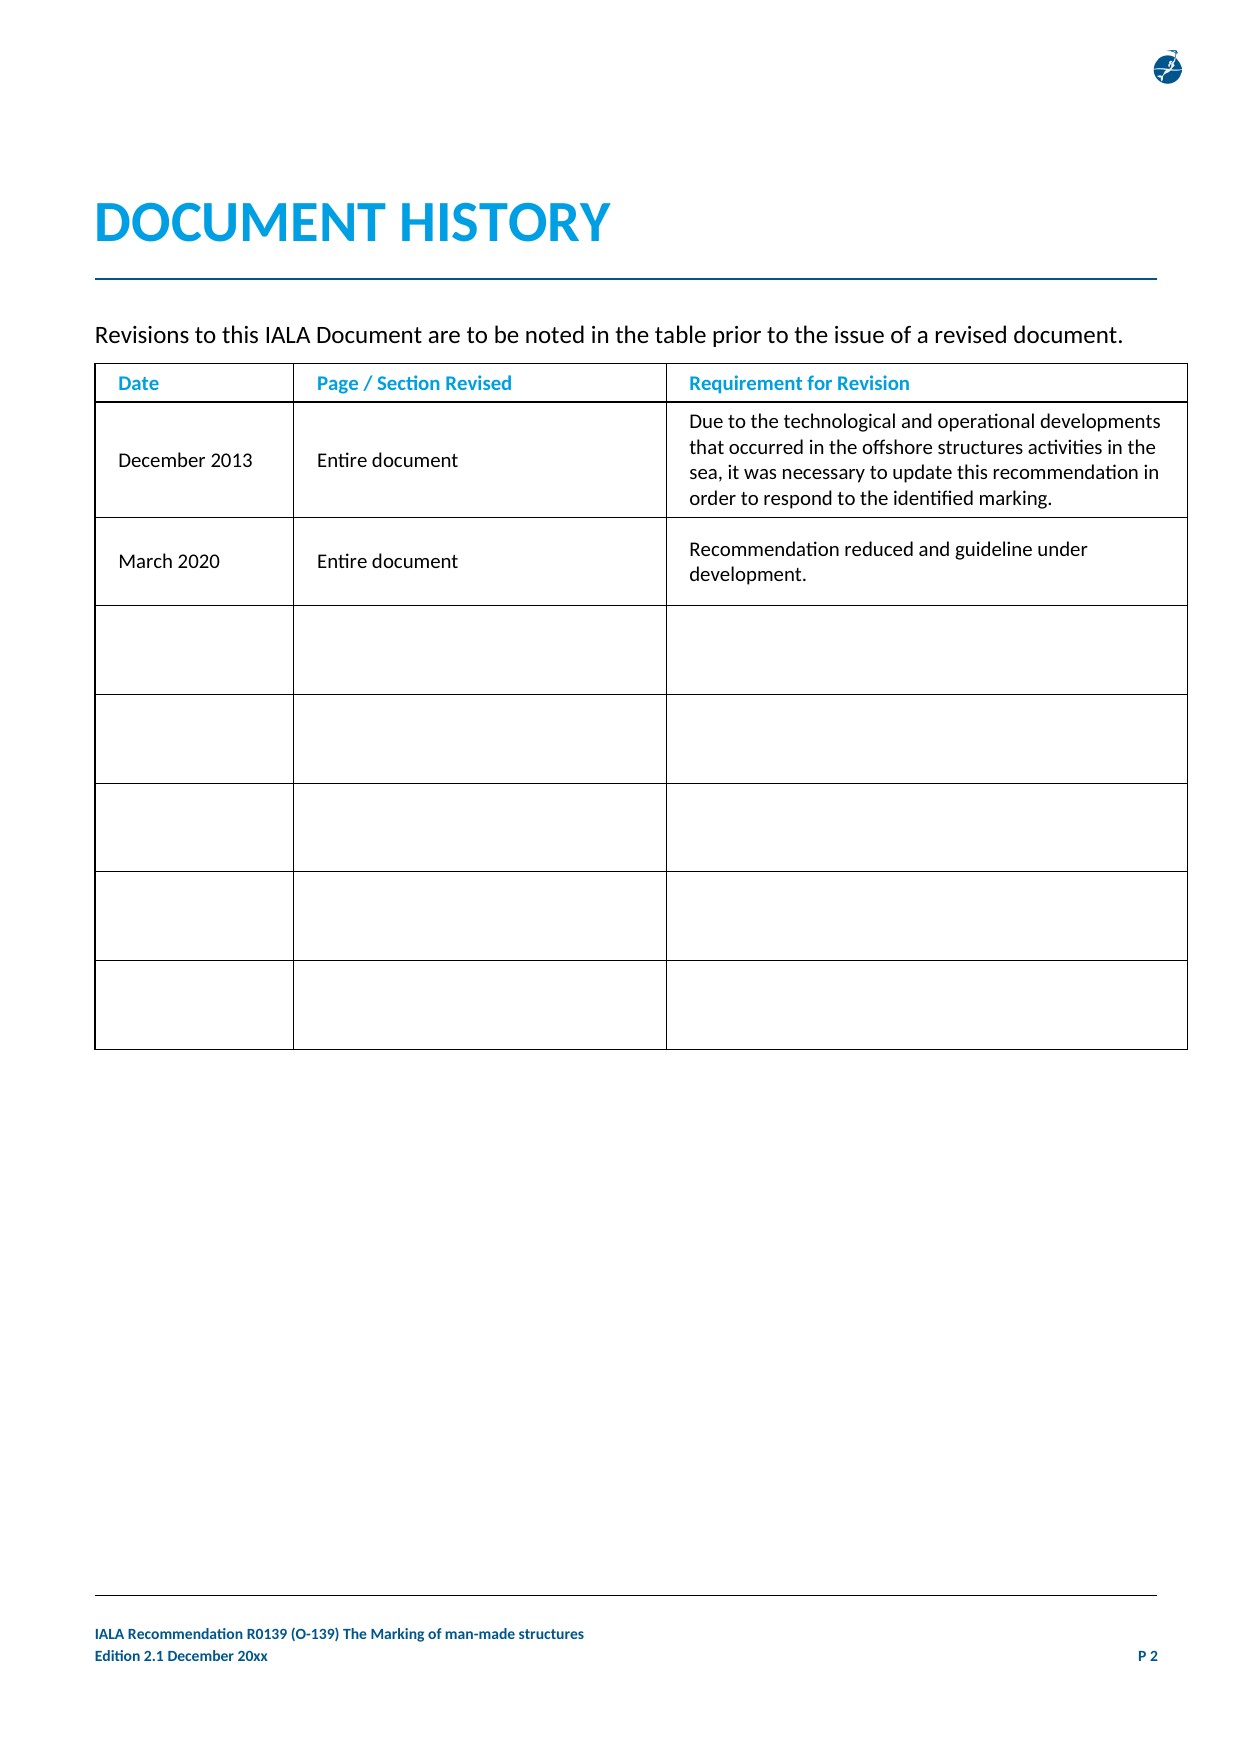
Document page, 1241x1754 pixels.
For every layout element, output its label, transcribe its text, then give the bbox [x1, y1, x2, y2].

table_cell [667, 606, 1187, 694]
table_cell [96, 961, 293, 1048]
table_cell [667, 961, 1187, 1048]
table_cell [667, 784, 1187, 871]
table_cell [294, 695, 666, 783]
table_header Requirement for Revision [667, 364, 1187, 401]
table_cell [294, 872, 666, 960]
text Revisions to this IALA Document are to be noted in the table prior to the issue of a revised document. [94, 319, 1157, 350]
table_cell [667, 872, 1187, 960]
table_cell [96, 606, 293, 694]
table_cell December 2013 [96, 403, 293, 517]
table_cell Recommendation reduced and guideline under development. [667, 518, 1187, 605]
table_cell [96, 784, 293, 871]
table_cell [96, 695, 293, 783]
table_cell [667, 695, 1187, 783]
table_cell Due to the technological and operational developments that occurred in the offshore structures activities in the sea, it was necessary to update this recommendation in order to respond to the identified marking. [667, 403, 1187, 517]
table_header Page / Section Revised [294, 364, 666, 401]
picture [1122, 0, 1241, 119]
table_cell [294, 784, 666, 871]
table_cell Entire document [294, 518, 666, 605]
table_cell [294, 961, 666, 1048]
table_cell Entire document [294, 403, 666, 517]
table_cell March 2020 [96, 518, 293, 605]
table_cell [294, 606, 666, 694]
table_header Date [96, 364, 293, 401]
table_cell [96, 872, 293, 960]
